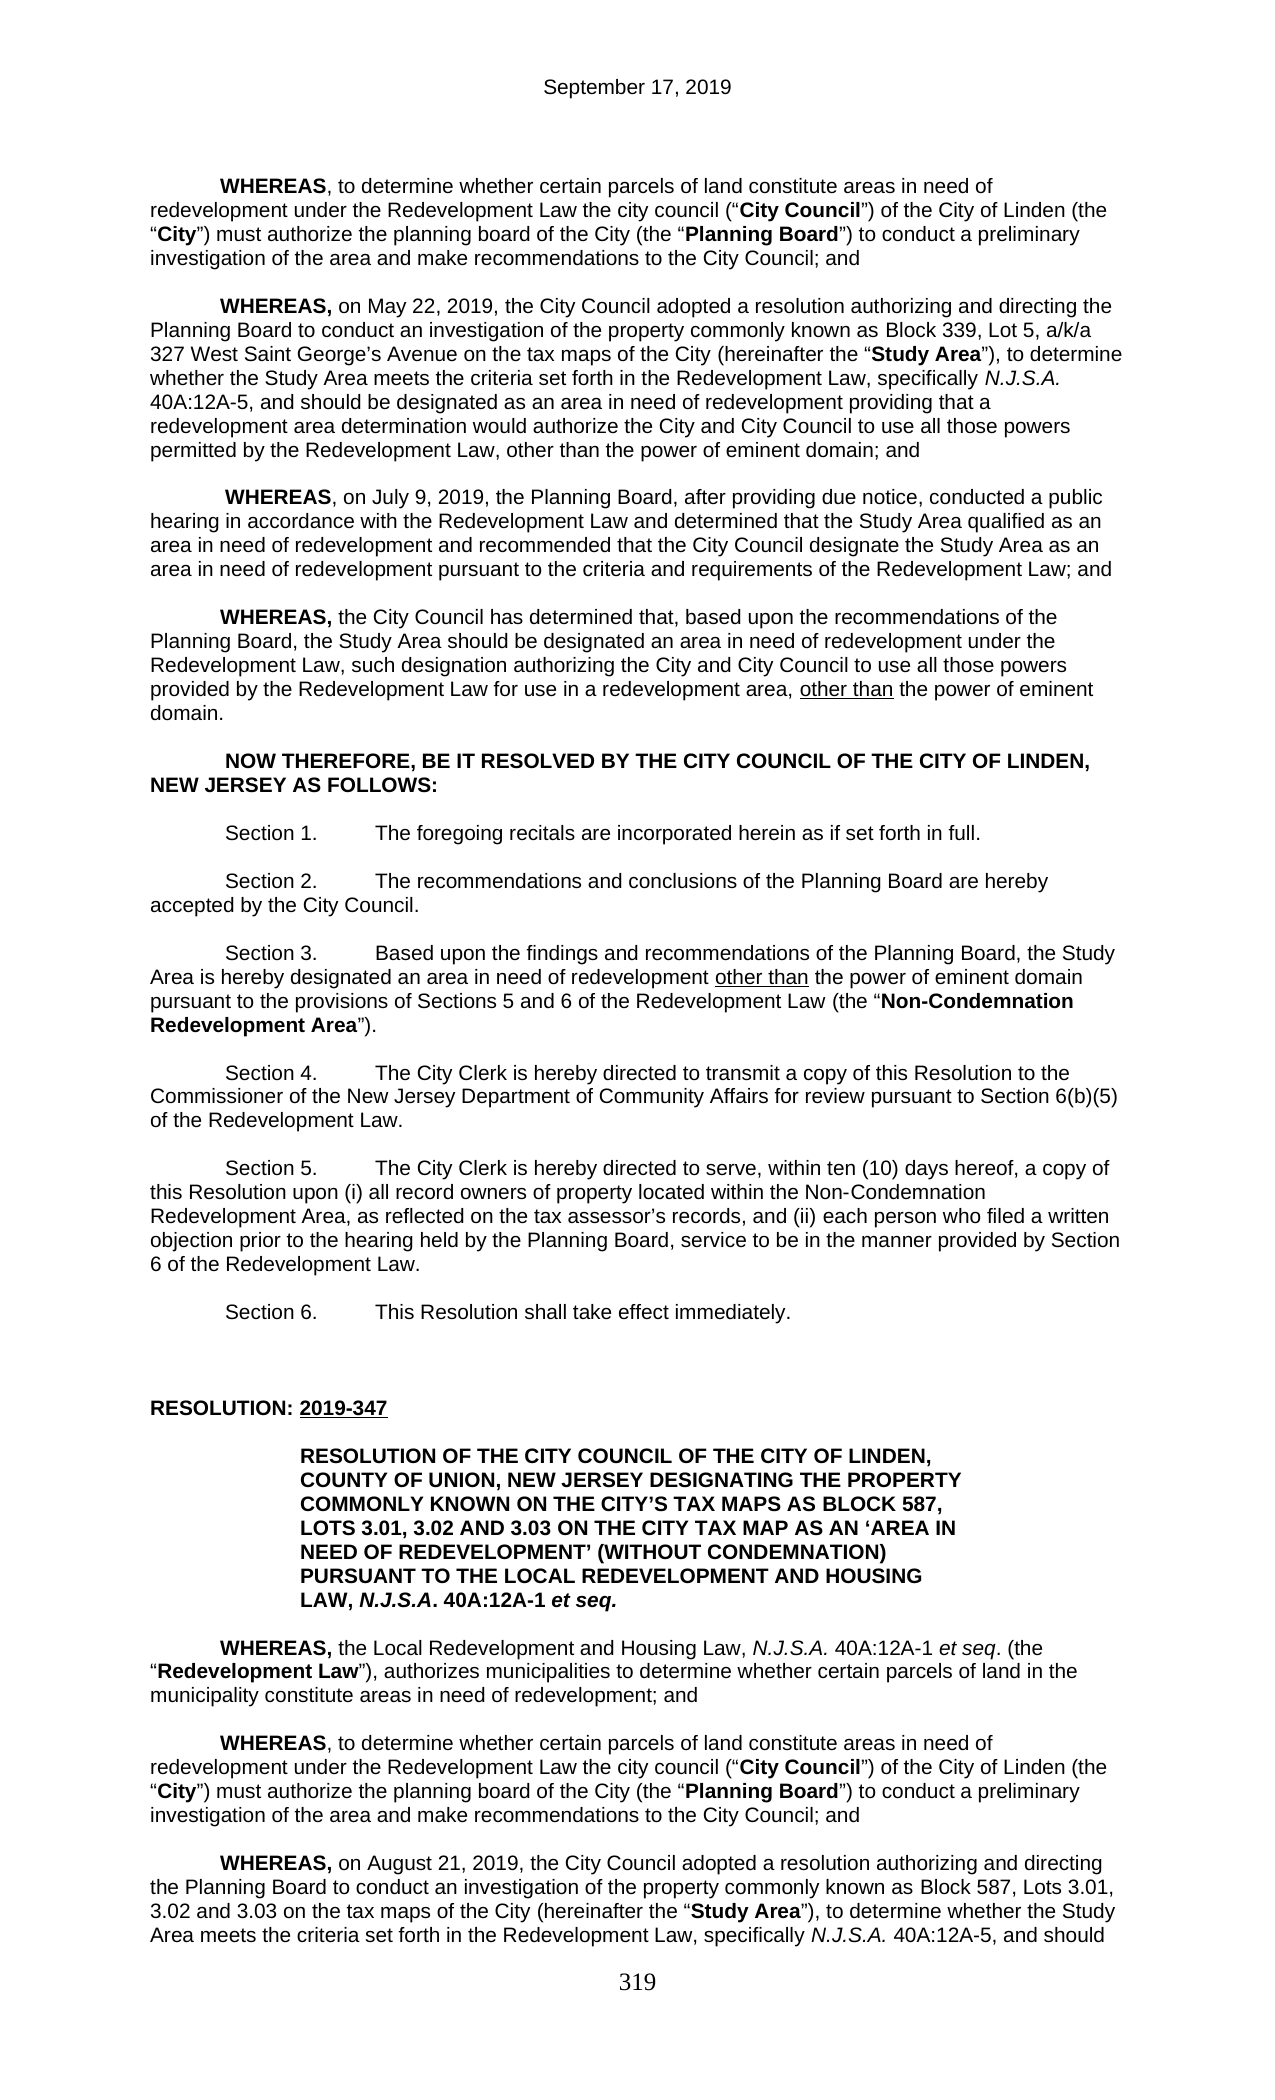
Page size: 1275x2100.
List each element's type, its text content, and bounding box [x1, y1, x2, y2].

text Section 5. The City Clerk is hereby directed to serve, within ten (10) days hereof, a copy of this Resolution upon (i) all record owners of property located within the Non-Condemnation Redevelopment Area, as reflected on the tax assessor’s records, and (ii) each person who filed a written objection prior to the hearing held by the Planning Board, service to be in the manner provided by Section 6 of the Redevelopment Law. [150, 1156, 1125, 1276]
text WHEREAS, the City Council has determined that, based upon the recommendations of the Planning Board, the Study Area should be designated an area in need of redevelopment under the Redevelopment Law, such designation authorizing the City and City Council to use all those powers provided by the Redevelopment Law for use in a redevelopment area, other than the power of eminent domain. [150, 605, 1125, 725]
text Section 6. This Resolution shall take effect immediately. [150, 1300, 1125, 1324]
text NOW THEREFORE, BE IT RESOLVED BY THE CITY COUNCIL OF THE CITY OF LINDEN, NEW JERSEY AS FOLLOWS: [150, 749, 1125, 797]
text Section 3. Based upon the findings and recommendations of the Planning Board, the Study Area is hereby designated an area in need of redevelopment other than the power of eminent domain pursuant to the provisions of Sections 5 and 6 of the Redevelopment Law (the “Non-Condemnation Redevelopment Area”). [150, 941, 1125, 1036]
text WHEREAS, to determine whether certain parcels of land constitute areas in need of redevelopment under the Redevelopment Law the city council (“City Council”) of the City of Linden (the “City”) must authorize the planning board of the City (the “Planning Board”) to conduct a preliminary investigation of the area and make recommendations to the City Council; and [150, 1731, 1125, 1827]
text WHEREAS, to determine whether certain parcels of land constitute areas in need of redevelopment under the Redevelopment Law the city council (“City Council”) of the City of Linden (the “City”) must authorize the planning board of the City (the “Planning Board”) to conduct a preliminary investigation of the area and make recommendations to the City Council; and [150, 174, 1125, 270]
text WHEREAS, on May 22, 2019, the City Council adopted a resolution authorizing and directing the Planning Board to conduct an investigation of the property commonly known as Block 339, Lot 5, a/k/a 327 West Saint George’s Avenue on the tax maps of the City (hereinafter the “Study Area”), to determine whether the Study Area meets the criteria set forth in the Redevelopment Law, specifically N.J.S.A. 40A:12A-5, and should be designated as an area in need of redevelopment providing that a redevelopment area determination would authorize the City and City Council to use all those powers permitted by the Redevelopment Law, other than the power of eminent domain; and [150, 294, 1125, 461]
text Section 1. The foregoing recitals are incorporated herein as if set forth in full. [150, 821, 1125, 845]
text Section 2. The recommendations and conclusions of the Planning Board are hereby accepted by the City Council. [150, 869, 1125, 917]
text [150, 1851, 1125, 1947]
text Section 4. The City Clerk is hereby directed to transmit a copy of this Resolution to the Commissioner of the New Jersey Department of Community Affairs for review pursuant to Section 6(b)(5) of the Redevelopment Law. [150, 1060, 1125, 1132]
text WHEREAS, on July 9, 2019, the Planning Board, after providing due notice, conducted a public hearing in accordance with the Redevelopment Law and determined that the Study Area qualified as an area in need of redevelopment and recommended that the City Council designate the Study Area as an area in need of redevelopment pursuant to the criteria and requirements of the Redevelopment Law; and [150, 485, 1125, 581]
text RESOLUTION OF THE CITY COUNCIL OF THE CITY OF LINDEN, COUNTY OF UNION, NEW JERSEY DESIGNATING THE PROPERTY COMMONLY KNOWN ON THE CITY’S TAX MAPS AS BLOCK 587, LOTS 3.01, 3.02 AND 3.03 ON THE CITY TAX MAP AS AN ‘AREA IN NEED OF REDEVELOPMENT’ (WITHOUT CONDEMNATION) PURSUANT TO THE LOCAL REDEVELOPMENT AND HOUSING LAW, N.J.S.A. 40A:12A-1 et seq. [300, 1444, 975, 1611]
text RESOLUTION: 2019-347 [150, 1396, 975, 1420]
text WHEREAS, the Local Redevelopment and Housing Law, N.J.S.A. 40A:12A-1 et seq. (the “Redevelopment Law”), authorizes municipalities to determine whether certain parcels of land in the municipality constitute areas in need of redevelopment; and [150, 1635, 1125, 1707]
